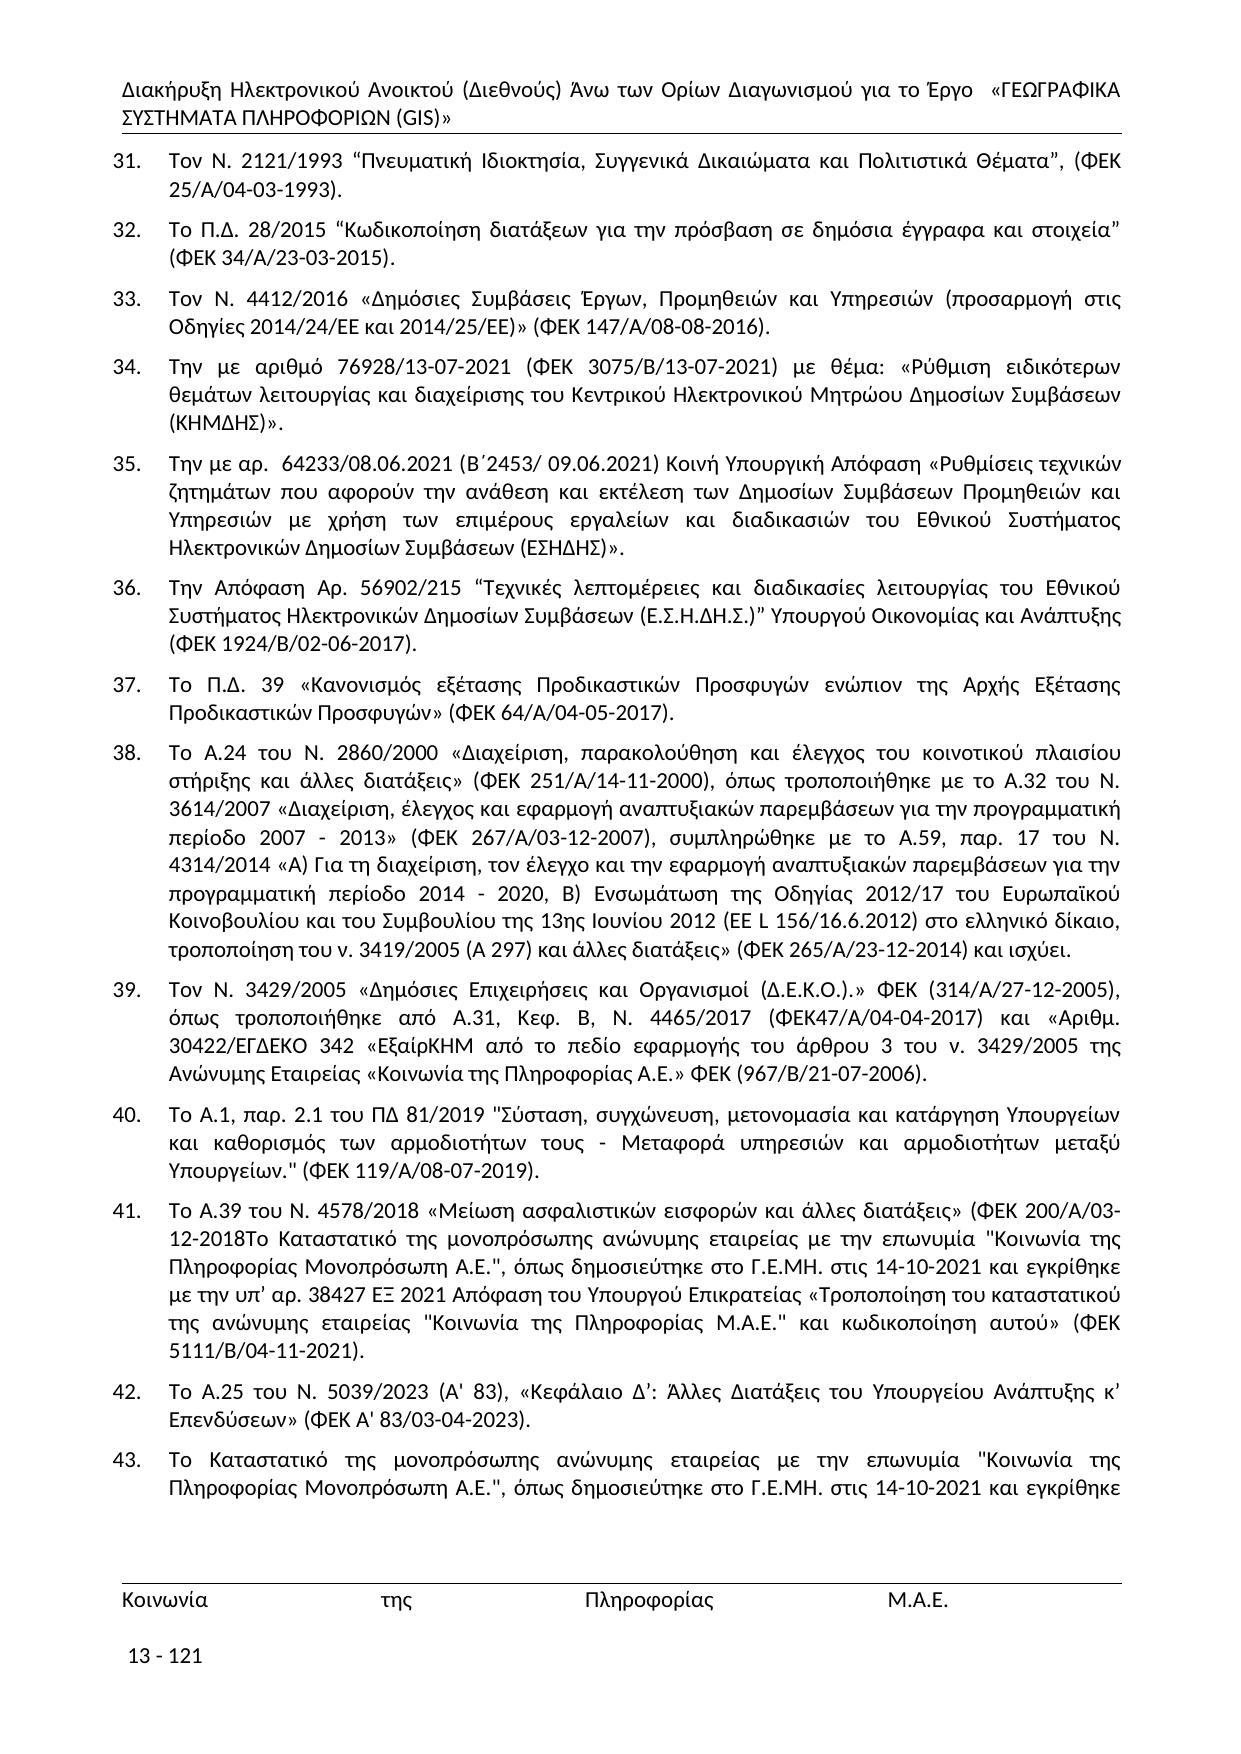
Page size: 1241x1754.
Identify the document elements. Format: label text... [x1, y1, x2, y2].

list Τον N. 3429/2005 «Δημόσιες Επιχειρήσεις και Οργανισμοί (Δ.Ε.Κ.Ο.).» ΦΕΚ (314/Α/27-12-2005), όπως τροποποιήθηκε από Α.31, Κεφ. Β, Ν. 4465/2017 (ΦΕΚ47/Α/04-04-2017) και «Αριθμ. 30422/ΕΓΔΕΚΟ 342 «ΕξαίρΚΗΜ από το πεδίο εφαρμογής του άρθρου 3 του ν. 3429/2005 της Ανώνυμης Εταιρείας «Κοινωνία της Πληροφορίας Α.Ε.» ΦΕΚ (967/Β/21-07-2006). [112, 975, 1122, 1087]
list Τον Ν. 2121/1993 “Πνευματική Ιδιοκτησία, Συγγενικά Δικαιώματα και Πολιτιστικά Θέματα”, (ΦΕΚ 25/Α/04-03-1993). [112, 147, 1122, 203]
list To Π.Δ. 39 «Κανονισμός εξέτασης Προδικαστικών Προσφυγών ενώπιον της Αρχής Εξέτασης Προδικαστικών Προσφυγών» (ΦΕΚ 64/Α/04-05-2017). [112, 670, 1122, 726]
list Το Α.24 του Ν. 2860/2000 «Διαχείριση, παρακολούθηση και έλεγχος του κοινοτικού πλαισίου στήριξης και άλλες διατάξεις» (ΦΕΚ 251/Α/14-11-2000), όπως τροποποιήθηκε με το Α.32 του Ν. 3614/2007 «Διαχείριση, έλεγχος και εφαρμογή αναπτυξιακών παρεμβάσεων για την προγραμματική περίοδο 2007 - 2013» (ΦΕΚ 267/Α/03-12-2007), συμπληρώθηκε με το Α.59, παρ. 17 του Ν. 4314/2014 «Α) Για τη διαχείριση, τον έλεγχο και την εφαρμογή αναπτυξιακών παρεμβάσεων για την προγραμματική περίοδο 2014 - 2020, Β) Ενσωμάτωση της Οδηγίας 2012/17 του Ευρωπαϊκού Κοινοβουλίου και του Συμβουλίου της 13ης Ιουνίου 2012 (ΕΕ L 156/16.6.2012) στο ελληνικό δίκαιο, τροποποίηση του ν. 3419/2005 (Α 297) και άλλες διατάξεις» (ΦΕΚ 265/Α/23-12-2014) και ισχύει. [112, 738, 1122, 963]
list Τον Ν. 4412/2016 «Δημόσιες Συμβάσεις Έργων, Προμηθειών και Υπηρεσιών (προσαρμογή στις Οδηγίες 2014/24/ΕΕ και 2014/25/ΕΕ)» (ΦΕΚ 147/Α/08-08-2016). [112, 284, 1122, 340]
list Το Π.Δ. 28/2015 “Κωδικοποίηση διατάξεων για την πρόσβαση σε δημόσια έγγραφα και στοιχεία” (ΦΕΚ 34/Α/23-03-2015). [112, 215, 1122, 271]
list Το Α.25 του Ν. 5039/2023 (Α' 83), «Κεφάλαιο Δ’: Άλλες Διατάξεις του Υπουργείου Ανάπτυξης κ’ Επενδύσεων» (ΦΕΚ Α' 83/03-04-2023). [112, 1377, 1122, 1433]
list Την Απόφαση Αρ. 56902/215 “Τεχνικές λεπτομέρειες και διαδικασίες λειτουργίας του Εθνικού Συστήματος Ηλεκτρονικών Δημοσίων Συμβάσεων (Ε.Σ.Η.ΔΗ.Σ.)” Υπουργού Οικονομίας και Ανάπτυξης (ΦΕΚ 1924/Β/02-06-2017). [112, 573, 1122, 657]
list Την με αριθμό 76928/13-07-2021 (ΦΕΚ 3075/Β/13-07-2021) με θέμα: «Ρύθμιση ειδικότερων θεμάτων λειτουργίας και διαχείρισης του Κεντρικού Ηλεκτρονικού Μητρώου Δημοσίων Συμβάσεων (ΚΗΜΔΗΣ)». [112, 352, 1122, 436]
list Το Α.39 του Ν. 4578/2018 «Μείωση ασφαλιστικών εισφορών και άλλες διατάξεις» (ΦΕΚ 200/Α/03-12-2018Το Καταστατικό της μονοπρόσωπης ανώνυμης εταιρείας με την επωνυμία "Κοινωνία της Πληροφορίας Μονοπρόσωπη Α.Ε.", όπως δημοσιεύτηκε στο Γ.Ε.ΜΗ. στις 14-10-2021 και εγκρίθηκε με την υπ’ αρ. 38427 ΕΞ 2021 Απόφαση του Υπουργού Επικρατείας «Τροποποίηση του καταστατικού της ανώνυμης εταιρείας "Κοινωνία της Πληροφορίας Μ.Α.Ε." και κωδικοποίηση αυτού» (ΦΕΚ 5111/Β/04-11-2021). [112, 1196, 1122, 1364]
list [112, 1446, 1122, 1502]
list Την με αρ. 64233/08.06.2021 (Β΄2453/ 09.06.2021) Κοινή Υπουργική Απόφαση «Ρυθμίσεις τεχνικών ζητημάτων που αφορούν την ανάθεση και εκτέλεση των Δημοσίων Συμβάσεων Προμηθειών και Υπηρεσιών με χρήση των επιμέρους εργαλείων και διαδικασιών του Εθνικού Συστήματος Ηλεκτρονικών Δημοσίων Συμβάσεων (ΕΣΗΔΗΣ)». [112, 449, 1122, 561]
list Το Α.1, παρ. 2.1 του ΠΔ 81/2019 "Σύσταση, συγχώνευση, μετονομασία και κατάργηση Υπουργείων και καθορισμός των αρμοδιοτήτων τους - Μεταφορά υπηρεσιών και αρμοδιοτήτων μεταξύ Υπουργείων." (ΦΕΚ 119/Α/08-07-2019). [112, 1100, 1122, 1184]
